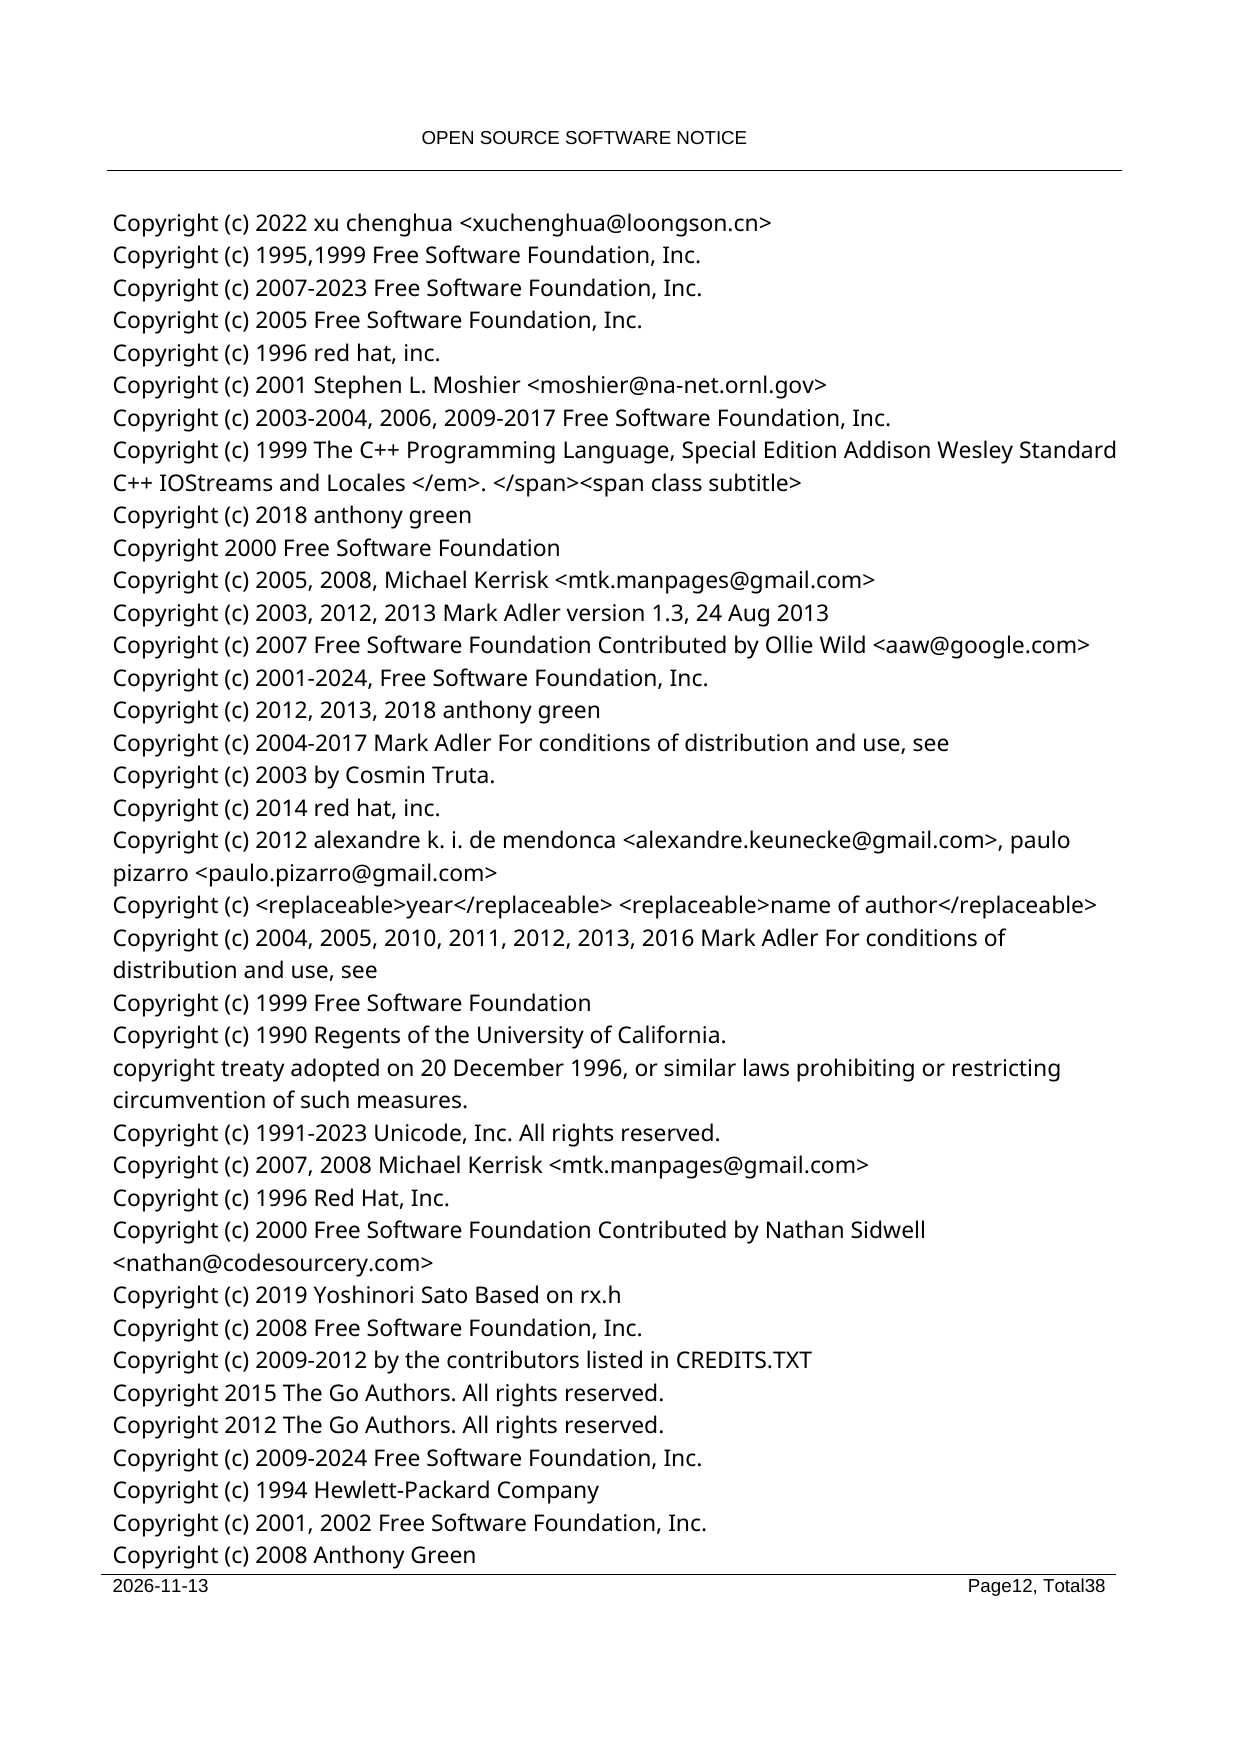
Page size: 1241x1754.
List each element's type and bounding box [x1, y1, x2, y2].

text [112, 206, 1128, 1571]
